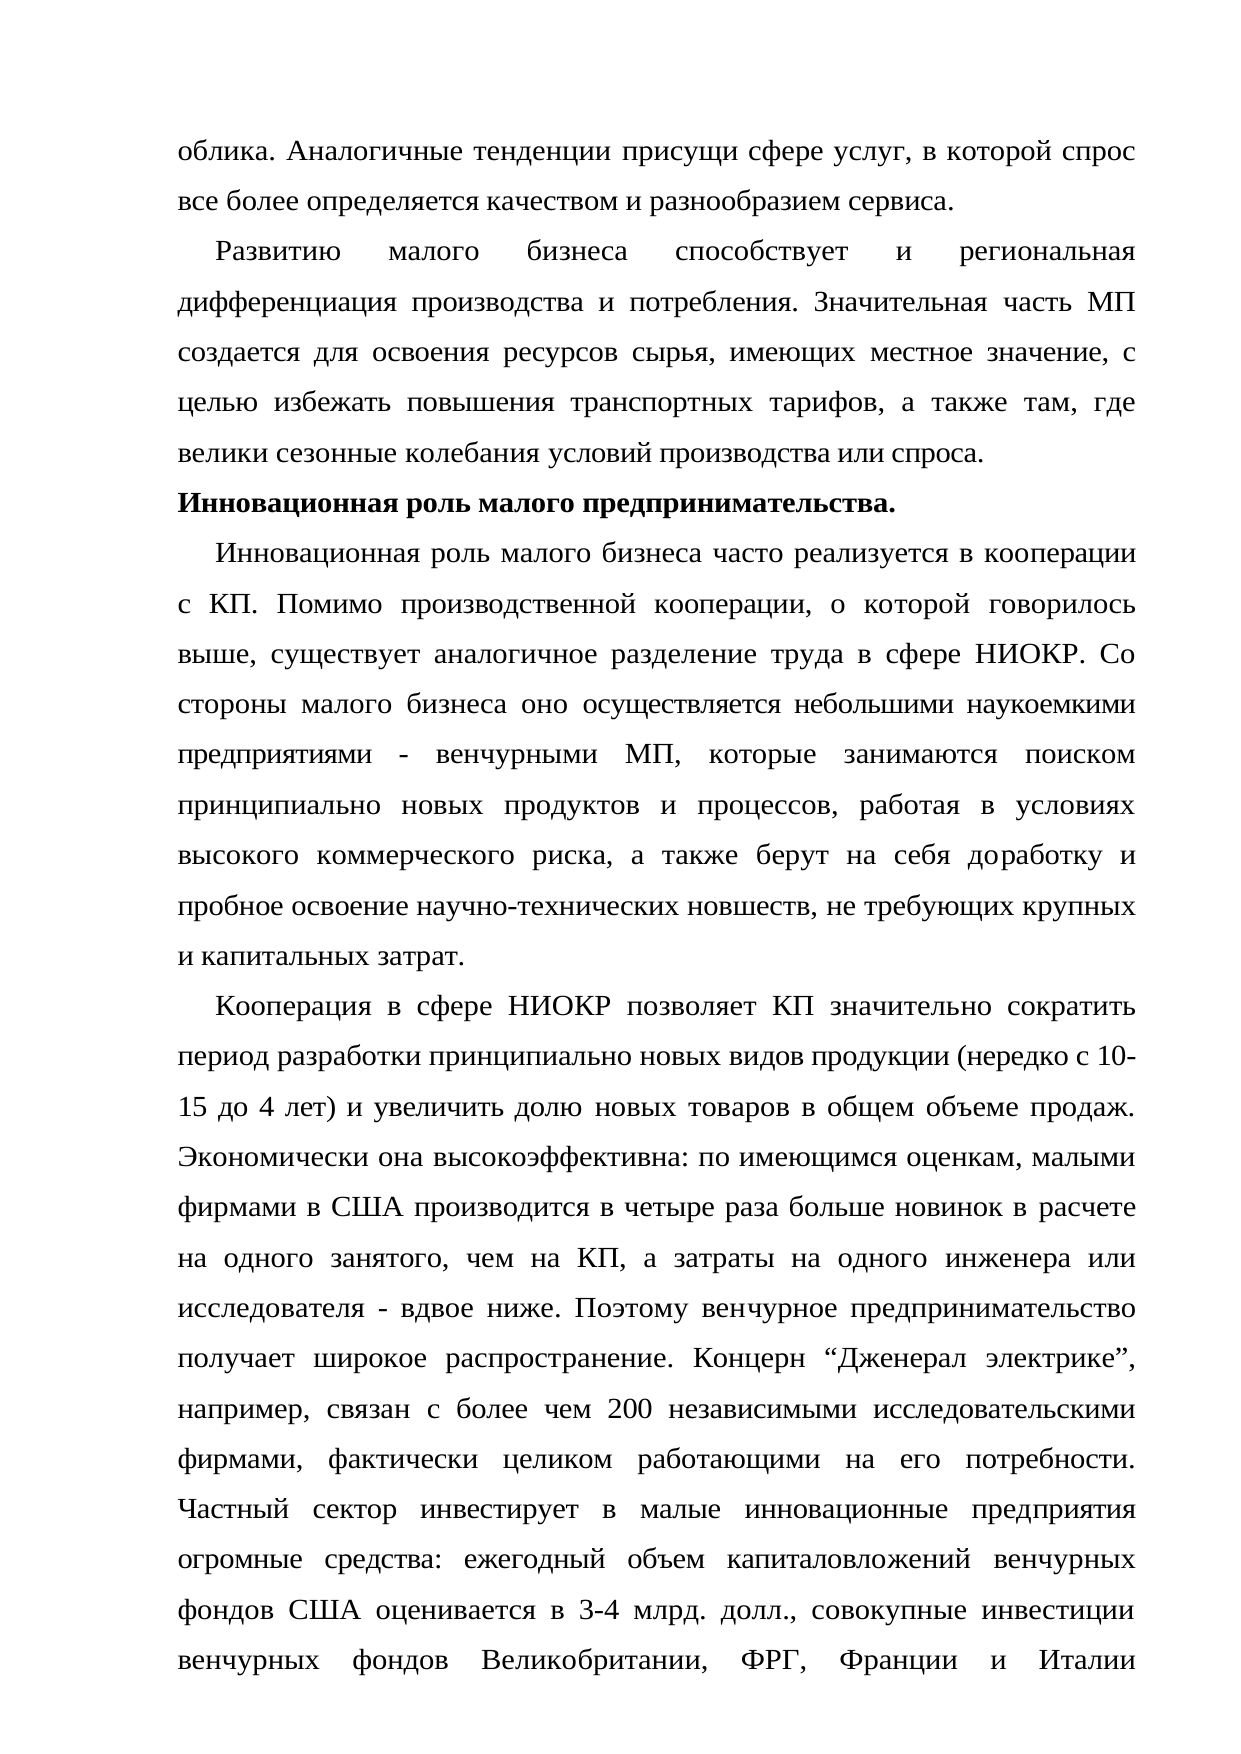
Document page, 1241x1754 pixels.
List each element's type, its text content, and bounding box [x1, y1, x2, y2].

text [177, 988, 1136, 1676]
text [177, 133, 1136, 217]
text Инновационная роль малого бизнеса часто реализуется в кооперации с КП. Помимо производственной кооперации, о которой говорилось выше, существует аналогичное разделение труда в сфере НИОКР. Со стороны малого бизнеса оно осуществляется небольшими наукоемкими предприятиями - венчурными МП, которые занимаются поиском принципиально новых продуктов и процессов, работая в условиях высокого коммерческого риска, а также берут на себя доработку и пробное освоение научно-технических новшеств, не требующих крупных и капитальных затрат. [177, 535, 1136, 971]
text Развитию малого бизнеса способствует и региональная дифференциация производства и потребления. Значительная часть МП создается для освоения ресурсов сырья, имеющих местное значение, с целью избежать повышения транспортных тарифов, а также там, где велики сезонные колебания условий производства или спроса. [177, 233, 1136, 468]
text Инновационная роль малого предпринимательства. [177, 485, 1136, 519]
